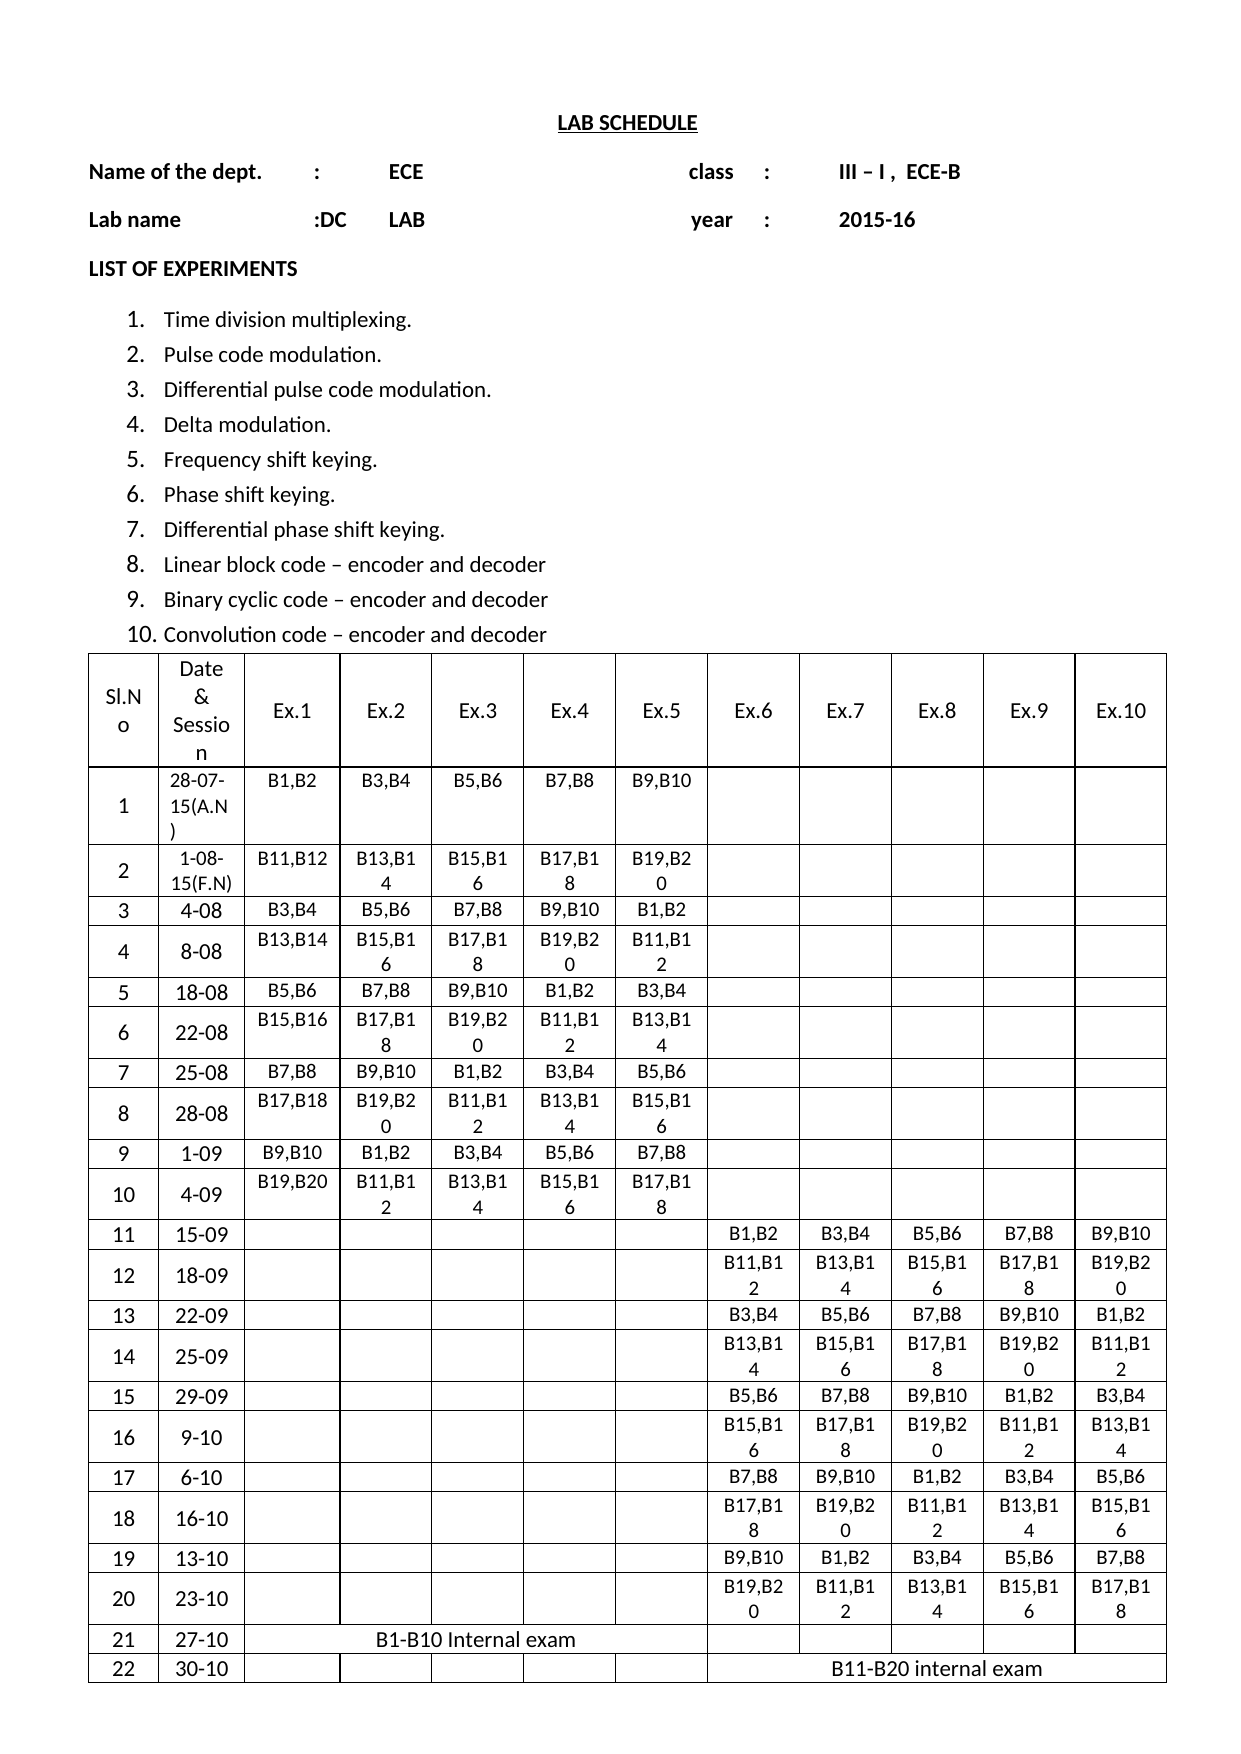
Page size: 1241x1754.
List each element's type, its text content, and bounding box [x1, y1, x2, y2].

table_cell [616, 1220, 707, 1248]
table_cell B3,B4 [984, 1463, 1074, 1491]
table_cell [245, 1463, 339, 1491]
table_cell B19,B20 [708, 1573, 799, 1624]
text LAB SCHEDULE [89, 108, 1167, 136]
table_cell 21 [89, 1625, 158, 1653]
table_cell [892, 1169, 983, 1219]
table_cell B19,B20 [800, 1492, 891, 1543]
table_cell [984, 978, 1074, 1006]
table_cell 17 [89, 1463, 158, 1491]
table_cell [245, 1544, 339, 1572]
table_cell [984, 845, 1074, 896]
table_cell [341, 1654, 431, 1682]
table_cell [432, 1573, 523, 1624]
table_cell B11,B12 [341, 1169, 431, 1219]
table_cell [616, 1654, 707, 1682]
table_cell [616, 1382, 707, 1410]
table_cell B9,B10 [892, 1382, 983, 1410]
table_cell B9,B10 [341, 1059, 431, 1087]
table_cell B7,B8 [616, 1140, 707, 1167]
table_cell [984, 1088, 1074, 1138]
table_cell B13,B14 [800, 1250, 891, 1300]
table_cell [432, 1220, 523, 1248]
table_header Ex.1 [245, 654, 339, 766]
table_cell 10 [89, 1169, 158, 1219]
table_header Ex.6 [708, 654, 799, 766]
table_cell B5,B6 [1076, 1463, 1166, 1491]
table_cell 3 [89, 897, 158, 925]
table_cell [984, 897, 1074, 925]
table_header Ex.9 [984, 654, 1074, 766]
table_cell [1076, 926, 1166, 977]
table_cell B15,B16 [341, 926, 431, 977]
table_cell [524, 1411, 615, 1462]
table_cell [432, 1301, 523, 1329]
table_cell 16 [89, 1411, 158, 1462]
table_cell 1-09 [159, 1140, 244, 1167]
table_cell [892, 1140, 983, 1167]
table_cell [245, 1382, 339, 1410]
table_cell B7,B8 [245, 1059, 339, 1087]
table_cell 29-09 [159, 1382, 244, 1410]
table_cell [1076, 978, 1166, 1006]
table_cell [708, 768, 799, 844]
table_cell [616, 1250, 707, 1300]
table_cell B1,B2 [341, 1140, 431, 1167]
table_cell B11,B12 [892, 1492, 983, 1543]
table_cell B13,B14 [892, 1573, 983, 1624]
table_cell B7,B8 [892, 1301, 983, 1329]
table_cell B19,B20 [984, 1330, 1074, 1381]
table_cell 20 [89, 1573, 158, 1624]
table_cell B15,B16 [708, 1411, 799, 1462]
table_cell 9 [89, 1140, 158, 1167]
table_cell [892, 926, 983, 977]
table_cell [984, 926, 1074, 977]
table_cell 2 [89, 845, 158, 896]
table_cell 22-08 [159, 1007, 244, 1057]
table_cell [341, 1220, 431, 1248]
table_cell [984, 1059, 1074, 1087]
table_cell [892, 1007, 983, 1057]
table_cell B19,B20 [1076, 1250, 1166, 1300]
table_cell B9,B10 [984, 1301, 1074, 1329]
table_cell [1076, 1140, 1166, 1167]
table_cell B17,B18 [432, 926, 523, 977]
table_cell B15,B16 [432, 845, 523, 896]
table_cell [800, 1088, 891, 1138]
table_cell [245, 1654, 339, 1682]
table_cell B19,B20 [892, 1411, 983, 1462]
table_cell B1,B2 [524, 978, 615, 1006]
list Frequency shift keying. [126, 443, 1167, 474]
table_cell [708, 897, 799, 925]
list Convolution code – encoder and decoder [126, 618, 1167, 649]
table_cell B19,B20 [616, 845, 707, 896]
table_cell 9-10 [159, 1411, 244, 1462]
table_cell [708, 978, 799, 1006]
table_cell [708, 926, 799, 977]
table_cell B3,B4 [616, 978, 707, 1006]
text Lab name :DC LAB year : 2015-16 [89, 206, 1167, 234]
table_cell B9,B10 [616, 768, 707, 844]
table_cell [1076, 1007, 1166, 1057]
table_cell [245, 1301, 339, 1329]
table_cell B7,B8 [984, 1220, 1074, 1248]
table_cell [800, 1059, 891, 1087]
table_cell B9,B10 [524, 897, 615, 925]
table_cell [892, 1088, 983, 1138]
table_cell [800, 1007, 891, 1057]
table_cell B19,B20 [341, 1088, 431, 1138]
table_cell [984, 1007, 1074, 1057]
table_cell [432, 1544, 523, 1572]
table_cell [341, 1330, 431, 1381]
list Binary cyclic code – encoder and decoder [126, 583, 1167, 614]
table_cell 22 [89, 1654, 158, 1682]
table_cell [616, 1573, 707, 1624]
table_cell [708, 1140, 799, 1167]
table_cell [245, 1330, 339, 1381]
table_cell [708, 1088, 799, 1138]
table_cell [800, 978, 891, 1006]
table_cell B13,B14 [1076, 1411, 1166, 1462]
table_cell B5,B6 [708, 1382, 799, 1410]
table_cell [708, 845, 799, 896]
table_cell B11,B12 [432, 1088, 523, 1138]
table_cell 18 [89, 1492, 158, 1543]
table_header Ex.4 [524, 654, 615, 766]
table_cell [800, 845, 891, 896]
table_cell B15,B16 [892, 1250, 983, 1300]
table_cell B9,B10 [1076, 1220, 1166, 1248]
table_cell B17,B18 [245, 1088, 339, 1138]
table_cell B3,B4 [1076, 1382, 1166, 1410]
table_cell 12 [89, 1250, 158, 1300]
table_cell [1076, 1088, 1166, 1138]
table_header Ex.2 [341, 654, 431, 766]
table_cell [524, 1250, 615, 1300]
list Delta modulation. [126, 408, 1167, 439]
table_cell B1,B2 [245, 768, 339, 844]
table_cell 25-08 [159, 1059, 244, 1087]
table_cell [524, 1330, 615, 1381]
table_cell [245, 1250, 339, 1300]
table_cell B1,B2 [1076, 1301, 1166, 1329]
table_cell B7,B8 [800, 1382, 891, 1410]
table_cell [341, 1463, 431, 1491]
table_cell 11 [89, 1220, 158, 1248]
table_cell [341, 1411, 431, 1462]
table_cell [341, 1301, 431, 1329]
table_cell [708, 1007, 799, 1057]
table_cell [432, 1411, 523, 1462]
table_cell [524, 1492, 615, 1543]
table_cell B11,B12 [245, 845, 339, 896]
table_cell B17,B18 [524, 845, 615, 896]
table_cell [892, 897, 983, 925]
table_cell B17,B18 [800, 1411, 891, 1462]
table_cell 28-07-15(A.N) [159, 768, 244, 844]
table_cell [984, 1625, 1074, 1653]
table_header Sl.No [89, 654, 158, 766]
table_cell B15,B16 [616, 1088, 707, 1138]
table_cell B3,B4 [800, 1220, 891, 1248]
table_cell 15-09 [159, 1220, 244, 1248]
table_cell [432, 1330, 523, 1381]
list Pulse code modulation. [126, 338, 1167, 369]
table_cell B9,B10 [432, 978, 523, 1006]
table_cell B17,B18 [892, 1330, 983, 1381]
table_cell B11,B12 [1076, 1330, 1166, 1381]
table_cell 5 [89, 978, 158, 1006]
table_cell B5,B6 [432, 768, 523, 844]
table_cell B11,B12 [616, 926, 707, 977]
table_header Ex.10 [1076, 654, 1166, 766]
table_cell B15,B16 [524, 1169, 615, 1219]
table_cell B1,B2 [800, 1544, 891, 1572]
table_cell [892, 768, 983, 844]
table_cell B3,B4 [892, 1544, 983, 1572]
table_cell 4 [89, 926, 158, 977]
table_cell B5,B6 [892, 1220, 983, 1248]
table_cell B17,B18 [341, 1007, 431, 1057]
table_cell [708, 1169, 799, 1219]
table_cell B9,B10 [708, 1544, 799, 1572]
table_cell [616, 1544, 707, 1572]
table_cell [341, 1492, 431, 1543]
table_cell [432, 1492, 523, 1543]
table_cell B5,B6 [616, 1059, 707, 1087]
table_cell [341, 1573, 431, 1624]
table_cell B1-B10 Internal exam [245, 1625, 707, 1653]
table_cell [800, 897, 891, 925]
table_cell 18-09 [159, 1250, 244, 1300]
table_cell B13,B14 [341, 845, 431, 896]
table_cell [1076, 897, 1166, 925]
table_cell 15 [89, 1382, 158, 1410]
table_cell 6 [89, 1007, 158, 1057]
table_cell B3,B4 [432, 1140, 523, 1167]
table_cell 16-10 [159, 1492, 244, 1543]
table_cell [708, 1059, 799, 1087]
table_cell [524, 1382, 615, 1410]
table_cell B5,B6 [800, 1301, 891, 1329]
table_cell B11-B20 internal exam [708, 1654, 1166, 1682]
table_cell 8 [89, 1088, 158, 1138]
table_cell 8-08 [159, 926, 244, 977]
table_cell B11,B12 [708, 1250, 799, 1300]
table_header Ex.5 [616, 654, 707, 766]
table_cell B15,B16 [800, 1330, 891, 1381]
table_cell 30-10 [159, 1654, 244, 1682]
table_cell 23-10 [159, 1573, 244, 1624]
table_cell [984, 1140, 1074, 1167]
table_cell [800, 1169, 891, 1219]
table_cell B1,B2 [432, 1059, 523, 1087]
text LIST OF EXPERIMENTS [89, 254, 1167, 282]
table_cell B17,B18 [616, 1169, 707, 1219]
table_cell B19,B20 [432, 1007, 523, 1057]
table_cell [524, 1544, 615, 1572]
table_cell B19,B20 [245, 1169, 339, 1219]
table_cell B7,B8 [341, 978, 431, 1006]
table_cell [616, 1330, 707, 1381]
table_cell B13,B14 [524, 1088, 615, 1138]
table_cell B7,B8 [708, 1463, 799, 1491]
table_cell [800, 1625, 891, 1653]
table_cell 14 [89, 1330, 158, 1381]
table_cell B9,B10 [800, 1463, 891, 1491]
table_cell [524, 1301, 615, 1329]
table_cell 4-08 [159, 897, 244, 925]
list Time division multiplexing. [126, 303, 1167, 334]
table_cell B15,B16 [1076, 1492, 1166, 1543]
table_cell [984, 1169, 1074, 1219]
table_cell B3,B4 [245, 897, 339, 925]
table_header Ex.8 [892, 654, 983, 766]
table_cell [800, 926, 891, 977]
table_cell [1076, 1625, 1166, 1653]
table_cell [524, 1654, 615, 1682]
table_cell B1,B2 [892, 1463, 983, 1491]
table_cell B17,B18 [1076, 1573, 1166, 1624]
table_cell [1076, 1059, 1166, 1087]
table_cell B5,B6 [984, 1544, 1074, 1572]
table_cell [616, 1411, 707, 1462]
table_cell [432, 1382, 523, 1410]
table_cell B11,B12 [800, 1573, 891, 1624]
table_cell B19,B20 [524, 926, 615, 977]
table_cell [616, 1492, 707, 1543]
table_cell B1,B2 [984, 1382, 1074, 1410]
table_cell [245, 1220, 339, 1248]
table_cell B9,B10 [245, 1140, 339, 1167]
text Name of the dept. : ECE class : III – I , ECE-B [89, 157, 1167, 185]
table_cell B15,B16 [984, 1573, 1074, 1624]
table_cell B5,B6 [341, 897, 431, 925]
list Differential phase shift keying. [126, 513, 1167, 544]
table_cell [341, 1382, 431, 1410]
table_cell B15,B16 [245, 1007, 339, 1057]
table_cell 13-10 [159, 1544, 244, 1572]
table_cell B13,B14 [708, 1330, 799, 1381]
table_cell B3,B4 [341, 768, 431, 844]
table_cell B7,B8 [524, 768, 615, 844]
table_cell B13,B14 [432, 1169, 523, 1219]
table_cell B3,B4 [524, 1059, 615, 1087]
table_cell B1,B2 [616, 897, 707, 925]
table_cell B7,B8 [432, 897, 523, 925]
table_cell 6-10 [159, 1463, 244, 1491]
table_cell [800, 1140, 891, 1167]
table_cell B5,B6 [245, 978, 339, 1006]
table_header Date & Session [159, 654, 244, 766]
table_cell B1,B2 [708, 1220, 799, 1248]
list Differential pulse code modulation. [126, 373, 1167, 404]
table_cell B13,B14 [984, 1492, 1074, 1543]
table_cell [524, 1573, 615, 1624]
table_cell B17,B18 [984, 1250, 1074, 1300]
table_cell 19 [89, 1544, 158, 1572]
table_cell [524, 1220, 615, 1248]
table_cell [245, 1573, 339, 1624]
table_cell 22-09 [159, 1301, 244, 1329]
table_cell 18-08 [159, 978, 244, 1006]
table_cell [341, 1250, 431, 1300]
table_cell 4-09 [159, 1169, 244, 1219]
table_cell [432, 1463, 523, 1491]
table_cell [432, 1654, 523, 1682]
table_cell [245, 1411, 339, 1462]
table_cell 1 [89, 768, 158, 844]
table_cell 13 [89, 1301, 158, 1329]
table_cell [341, 1544, 431, 1572]
table_cell B11,B12 [984, 1411, 1074, 1462]
table_cell [1076, 768, 1166, 844]
table_cell [432, 1250, 523, 1300]
table_cell 25-09 [159, 1330, 244, 1381]
table_header Ex.7 [800, 654, 891, 766]
table_cell [892, 1625, 983, 1653]
table_cell 1-08-15(F.N) [159, 845, 244, 896]
table_cell B3,B4 [708, 1301, 799, 1329]
table_cell [892, 978, 983, 1006]
table_cell 7 [89, 1059, 158, 1087]
table_cell 28-08 [159, 1088, 244, 1138]
table_cell B13,B14 [616, 1007, 707, 1057]
table_cell [524, 1463, 615, 1491]
table_cell B5,B6 [524, 1140, 615, 1167]
table_cell 27-10 [159, 1625, 244, 1653]
table_cell [245, 1492, 339, 1543]
table_cell B13,B14 [245, 926, 339, 977]
table_cell [892, 1059, 983, 1087]
table_cell [984, 768, 1074, 844]
table_header Ex.3 [432, 654, 523, 766]
table_cell [708, 1625, 799, 1653]
table_cell [1076, 1169, 1166, 1219]
list Linear block code – encoder and decoder [126, 548, 1167, 579]
table_cell [892, 845, 983, 896]
list Phase shift keying. [126, 478, 1167, 509]
table_cell [1076, 845, 1166, 896]
table_cell B7,B8 [1076, 1544, 1166, 1572]
table_cell [616, 1463, 707, 1491]
table_cell B11,B12 [524, 1007, 615, 1057]
table_cell [800, 768, 891, 844]
table_cell B17,B18 [708, 1492, 799, 1543]
table_cell [616, 1301, 707, 1329]
